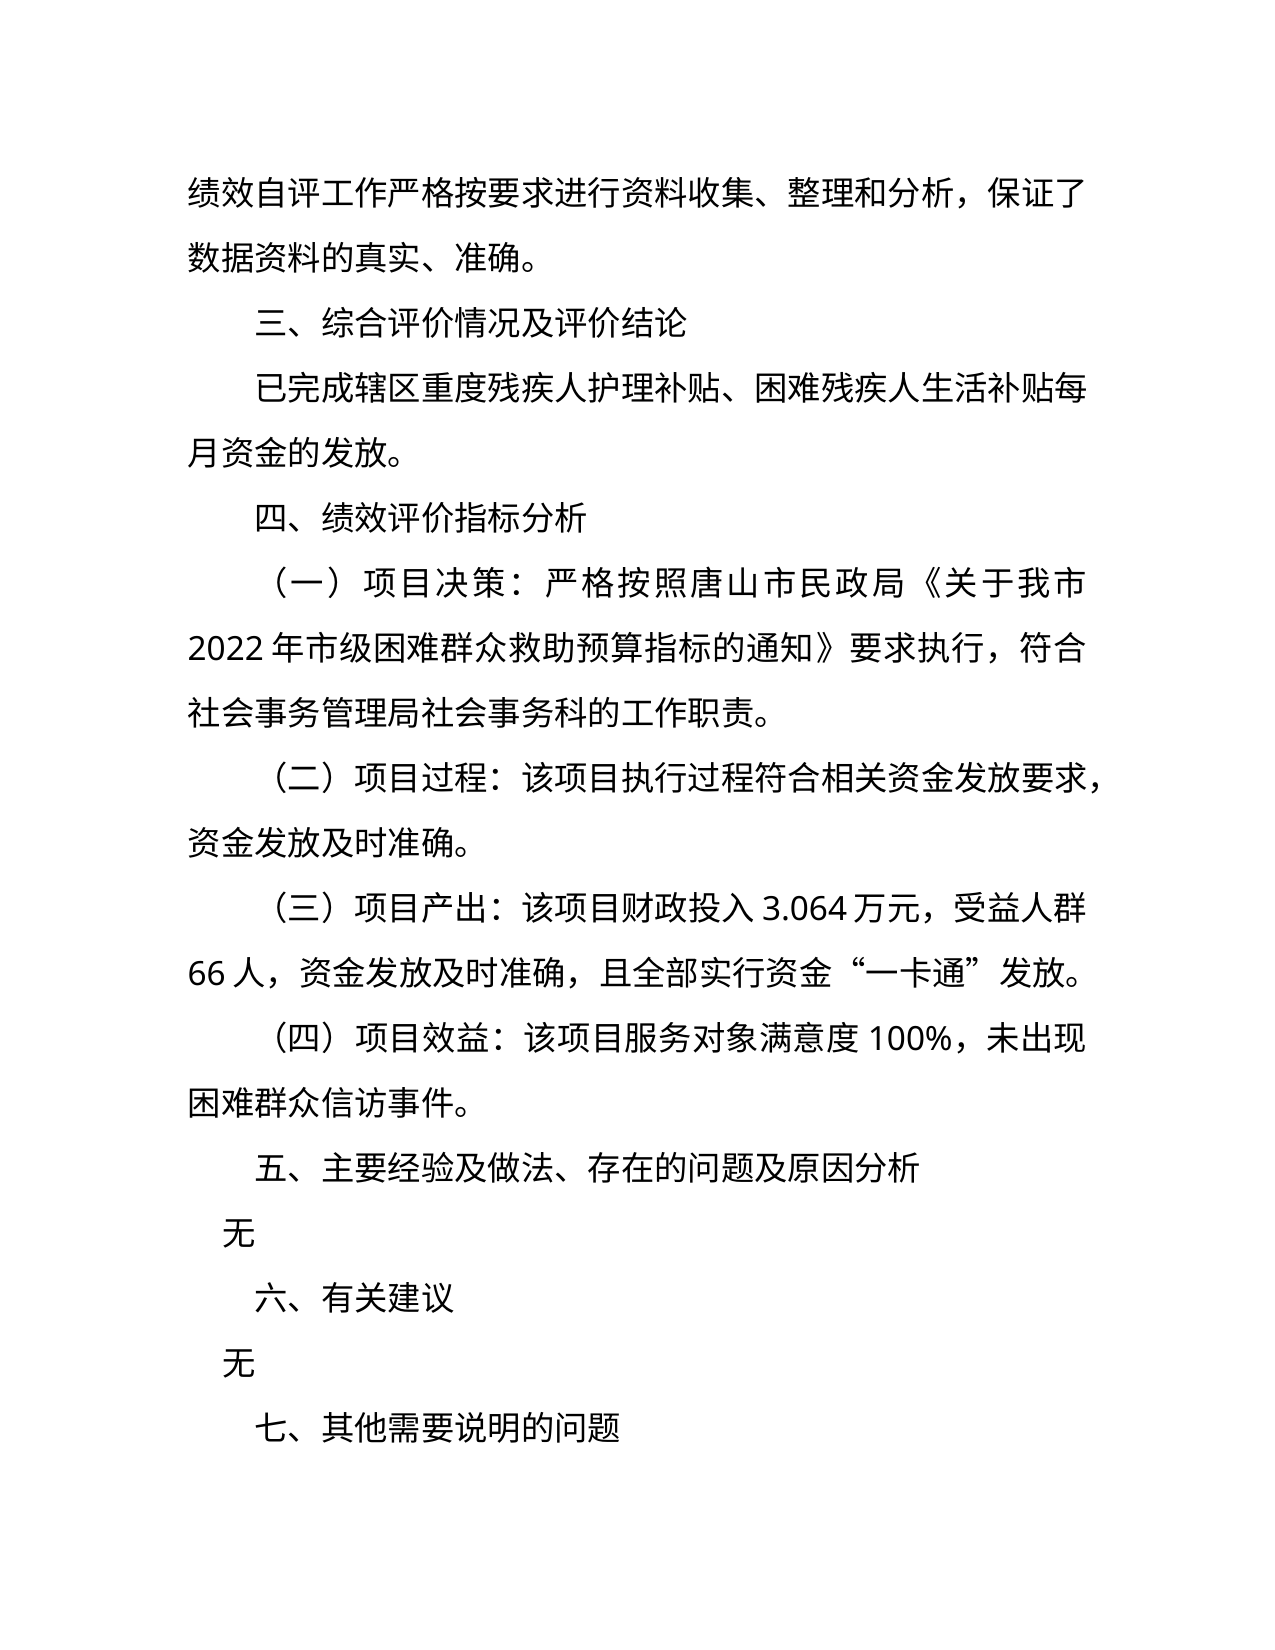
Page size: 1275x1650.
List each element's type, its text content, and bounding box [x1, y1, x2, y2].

list 无 [187, 1329, 1087, 1394]
text 四、绩效评价指标分析 [187, 484, 1087, 549]
text （二）项目过程：该项目执行过程符合相关资金发放要求，资金发放及时准确。 [187, 744, 1087, 874]
text 五、主要经验及做法、存在的问题及原因分析 [187, 1134, 1087, 1199]
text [187, 159, 1087, 289]
text 三、综合评价情况及评价结论 [187, 289, 1087, 354]
text 无 [187, 1199, 1087, 1264]
text 已完成辖区重度残疾人护理补贴、困难残疾人生活补贴每月资金的发放。 [187, 354, 1087, 484]
list 有关建议 [187, 1264, 1087, 1329]
text （三）项目产出：该项目财政投入3.064万元，受益人群66人，资金发放及时准确，且全部实行资金“一卡通”发放。 [187, 874, 1087, 1004]
text （四）项目效益：该项目服务对象满意度100%，未出现困难群众信访事件。 [187, 1004, 1087, 1134]
text 七、其他需要说明的问题 [187, 1394, 1087, 1459]
text （一）项目决策：严格按照唐山市民政局《关于我市2022年市级困难群众救助预算指标的通知》要求执行，符合社会事务管理局社会事务科的工作职责。 [187, 549, 1087, 744]
